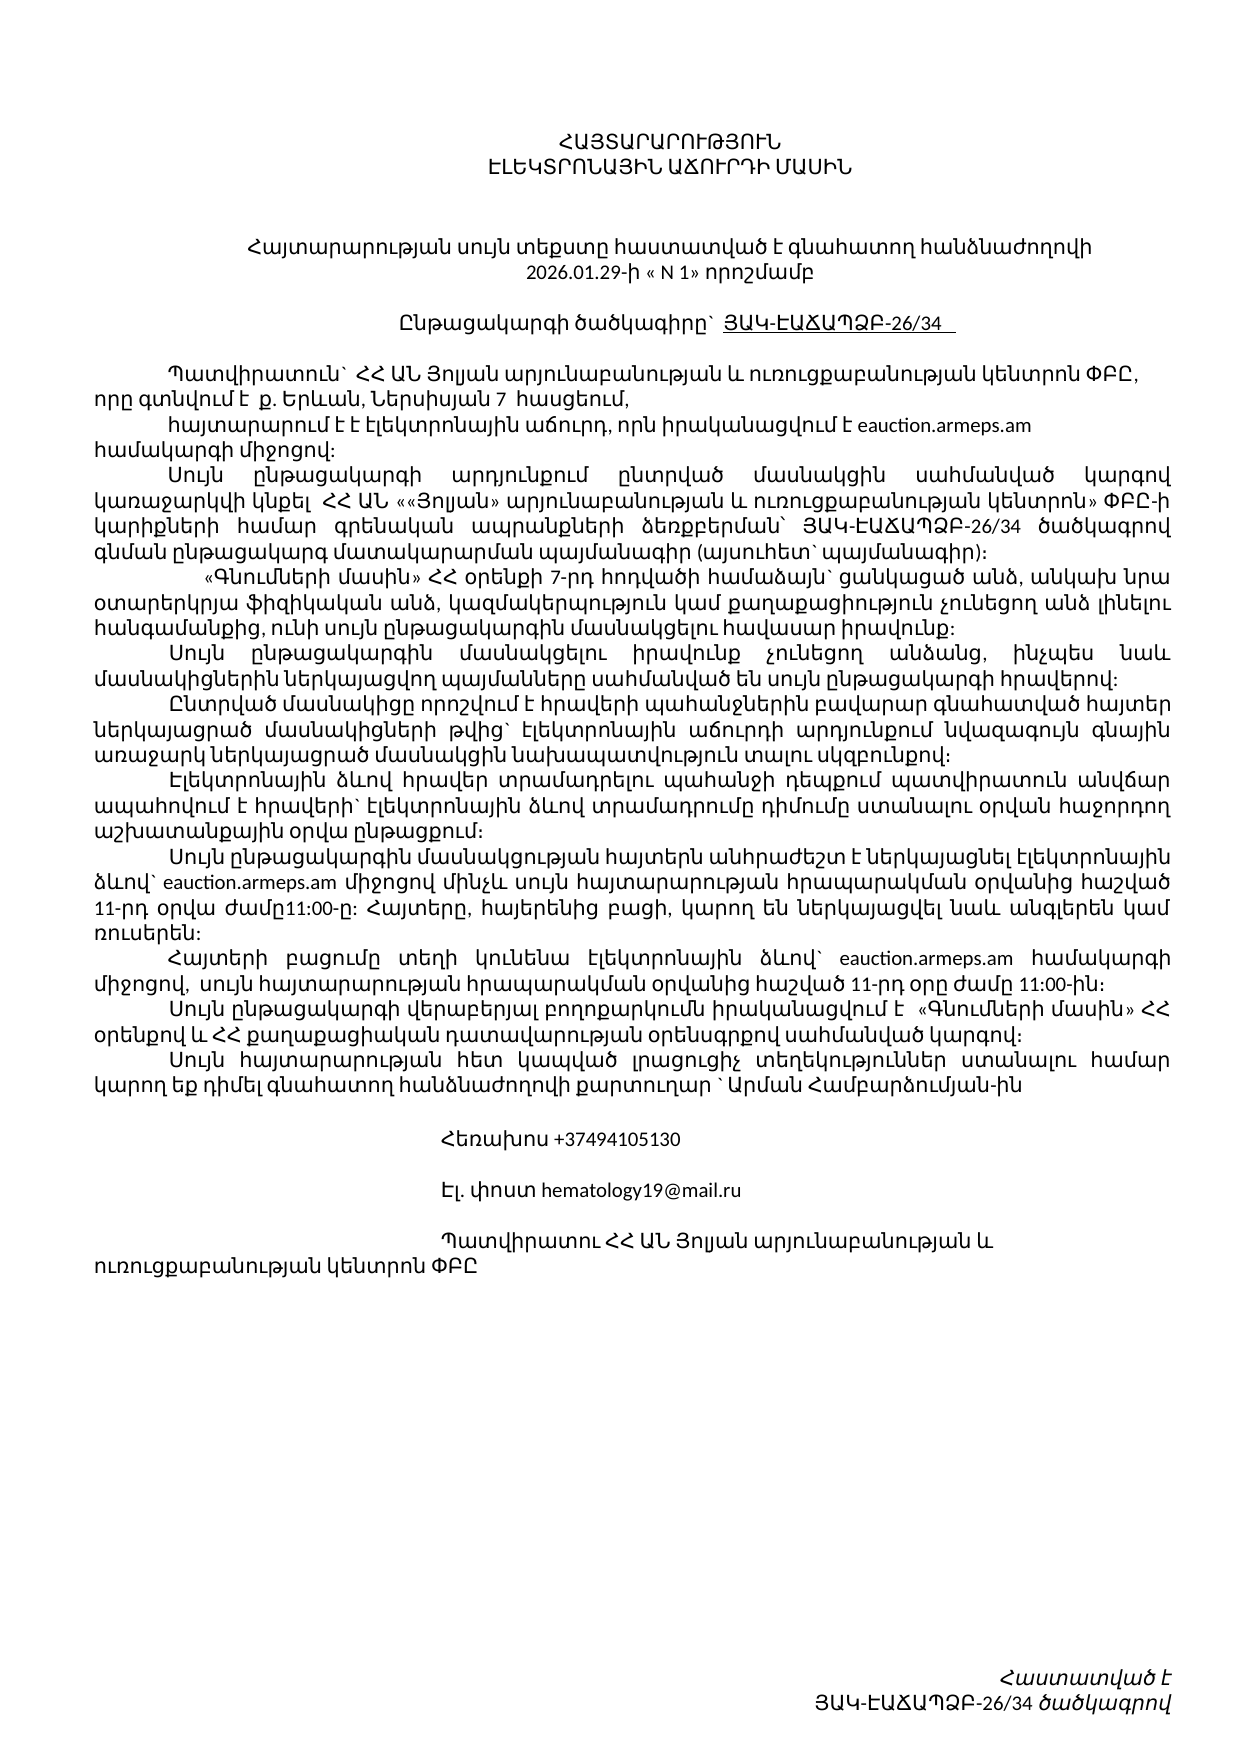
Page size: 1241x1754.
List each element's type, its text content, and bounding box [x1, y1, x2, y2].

text Պատվիրատուն` ՀՀ ԱՆ Յոլյան արյունաբանության և ուռուցքաբանության կենտրոն ՓԲԸ, որը գտնվում է ք. Երևան, Ներսիսյան 7 հասցեում, [94, 361, 1171, 412]
text Ընթացակարգի ծածկագիրը` ՅԱԿ-ԷԱՃԱՊՁԲ-26/34 [94, 310, 1171, 336]
text ԷԼԵԿՏՐՈՆԱՅԻՆ ԱՃՈՒՐԴԻ ՄԱՍԻՆ [94, 154, 1171, 180]
text Հայտերի բացումը տեղի կունենա էլեկտրոնային ձևով` eauction.armeps.am համակարգի միջոցով, սույն հայտարարության հրապարակման օրվանից հաշված 11-րդ օրը ժամը 11:00-ին։ [94, 946, 1171, 996]
text Էլեկտրոնային ձևով հրավեր տրամադրելու պահանջի դեպքում պատվիրատուն անվճար ապահովում է հրավերի` էլեկտրոնային ձևով տրամադրումը դիմումը ստանալու օրվան հաջորդող աշխատանքային օրվա ընթացքում։ [94, 768, 1171, 844]
text Էլ. փոստ hematology19@mail.ru [94, 1177, 1171, 1203]
text ՅԱԿ-ԷԱՃԱՊՁԲ-26/34 ծածկագրով [94, 1690, 1171, 1716]
text հայտարարում է է էլեկտրոնային աճուրդ, որն իրականացվում է eauction.armeps.am համակարգի միջոցով: [94, 412, 1171, 463]
text Ընտրված մասնակիցը որոշվում է հրավերի պահանջներին բավարար գնահատված հայտեր ներկայացրած մասնակիցների թվից` էլեկտրոնային աճուրդի արդյունքում նվազագույն գնային առաջարկ ներկայացրած մասնակցին նախապատվություն տալու սկզբունքով։ [94, 691, 1171, 768]
text Հաստատված է [94, 1665, 1171, 1690]
text Հայտարարության սույն տեքստը հաստատված է գնահատող հանձնաժողովի [94, 234, 1171, 259]
text Սույն ընթացակարգի արդյունքում ընտրված մասնակցին սահմանված կարգով կառաջարկվի կնքել ՀՀ ԱՆ ««Յոլյան» արյունաբանության և ուռուցքաբանության կենտրոն» ՓԲԸ-ի կարիքների համար գրենական ապրանքների ձեռքբերման՝ ՅԱԿ-ԷԱՃԱՊՁԲ-26/34 ծածկագրով գնման ընթացակարգ մատակարարման պայմանագիր (այսուհետ` պայմանագիր)։ [94, 463, 1171, 564]
text 2026.01.29 -ի « N 1» որոշմամբ [94, 259, 1171, 285]
text Սույն ընթացակարգին մասնակցության հայտերն անհրաժեշտ է ներկայացնել էլեկտրոնային ձևով` eauction.armeps.am միջոցով մինչև սույն հայտարարության հրապարակման օրվանից հաշված 11-րդ օրվա ժամը11:00-ը: Հայտերը, հայերենից բացի, կարող են ներկայացվել նաև անգլերեն կամ ռուսերեն: [94, 844, 1171, 946]
text ՀԱՅՏԱՐԱՐՈՒԹՅՈՒՆ [94, 129, 1171, 154]
text Պատվիրատու ՀՀ ԱՆ Յոլյան արյունաբանության և ուռուցքաբանության կենտրոն ՓԲԸ [94, 1228, 1171, 1279]
text Սույն ընթացակարգին մասնակցելու իրավունք չունեցող անձանց, ինչպես նաև մասնակիցներին ներկայացվող պայմանները սահմանված են սույն ընթացակարգի հրավերով: [94, 641, 1171, 691]
text Սույն ընթացակարգի վերաբերյալ բողոքարկումն իրականացվում է «Գնումների մասին» ՀՀ օրենքով և ՀՀ քաղաքացիական դատավարության օրենսգրքով սահմանված կարգով։ [94, 996, 1171, 1047]
text Սույն հայտարարության հետ կապված լրացուցիչ տեղեկություններ ստանալու համար կարող եք դիմել գնահատող հանձնաժողովի քարտուղար ` Արման Համբարձումյան-ին [94, 1047, 1171, 1098]
text Հեռախոս +37494105130 [94, 1126, 1171, 1152]
text «Գնումների մասին» ՀՀ օրենքի 7-րդ հոդվածի համաձայն` ցանկացած անձ, անկախ նրա օտարերկրյա ֆիզիկական անձ, կազմակերպություն կամ քաղաքացիություն չունեցող անձ լինելու հանգամանքից, ունի սույն ընթացակարգին մասնակցելու հավասար իրավունք: [94, 564, 1171, 641]
